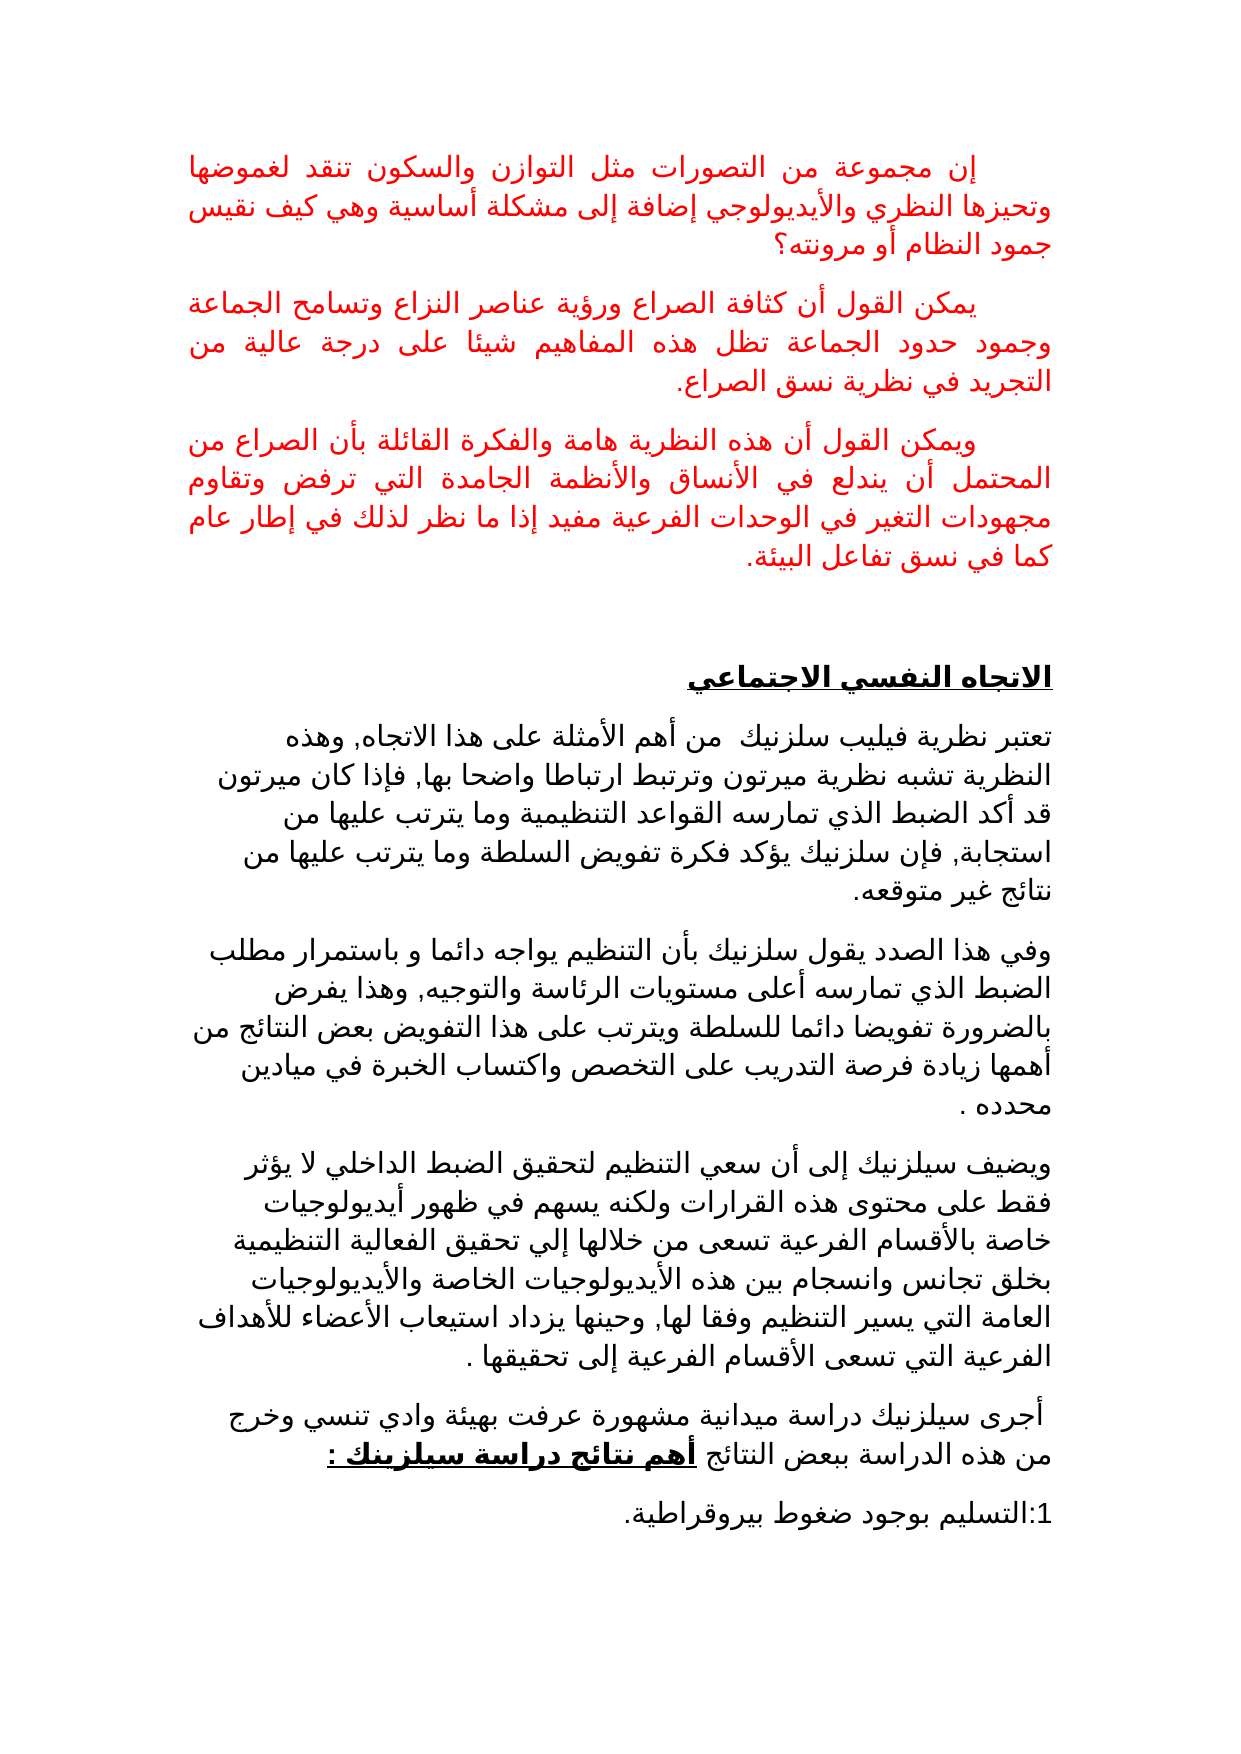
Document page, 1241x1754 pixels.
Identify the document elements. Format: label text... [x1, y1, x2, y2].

text تعتبر نظرية فيليب سلزنيك من أهم الأمثلة على هذا الاتجاه, وهذه النظرية تشبه نظرية ميرتون وترتبط ارتباطا واضحا بها, فإذا كان ميرتون قد أكد الضبط الذي تمارسه القواعد التنظيمية وما يترتب عليها من استجابة, فإن سلزنيك يؤكد فكرة تفويض السلطة وما يترتب عليها من نتائج غير متوقعه. [187, 719, 1053, 907]
text ويمكن القول أن هذه النظرية هامة والفكرة القائلة بأن الصراع من المحتمل أن يندلع في الأنساق والأنظمة الجامدة التي ترفض وتقاوم مجهودات التغير في الوحدات الفرعية مفيد إذا ما نظر لذلك في إطار عام كما في نسق تفاعل البيئة. [187, 423, 1053, 572]
text إن مجموعة من التصورات مثل التوازن والسكون تنقد لغموضها وتحيزها النظري والأيديولوجي إضافة إلى مشكلة أساسية وهي كيف نقيس جمود النظام أو مرونته؟ [187, 150, 1053, 261]
text أجرى سيلزنيك دراسة ميدانية مشهورة عرفت بهيئة وادي تنسي وخرج من هذه الدراسة ببعض النتائج أهم نتائج دراسة سيلزينك : [187, 1398, 1053, 1470]
text ويضيف سيلزنيك إلى أن سعي التنظيم لتحقيق الضبط الداخلي لا يؤثر فقط على محتوى هذه القرارات ولكنه يسهم في ظهور أيديولوجيات خاصة بالأقسام الفرعية تسعى من خلالها إلي تحقيق الفعالية التنظيمية بخلق تجانس وانسجام بين هذه الأيديولوجيات الخاصة والأيديولوجيات العامة التي يسير التنظيم وفقا لها, وحينها يزداد استيعاب الأعضاء للأهداف الفرعية التي تسعى الأقسام الفرعية إلى تحقيقها . [187, 1146, 1053, 1372]
text يمكن القول أن كثافة الصراع ورؤية عناصر النزاع وتسامح الجماعة وجمود حدود الجماعة تظل هذه المفاهيم شيئا على درجة عالية من التجريد في نظرية نسق الصراع. [187, 286, 1053, 397]
text الاتجاه النفسي الاجتماعي [187, 660, 1053, 693]
text وفي هذا الصدد يقول سلزنيك بأن التنظيم يواجه دائما و باستمرار مطلب الضبط الذي تمارسه أعلى مستويات الرئاسة والتوجيه, وهذا يفرض بالضرورة تفويضا دائما للسلطة ويترتب على هذا التفويض بعض النتائج من أهمها زيادة فرصة التدريب على التخصص واكتساب الخبرة في ميادين محدده . [187, 933, 1053, 1120]
text 1:التسليم بوجود ضغوط بيروقراطية. [187, 1496, 1053, 1530]
